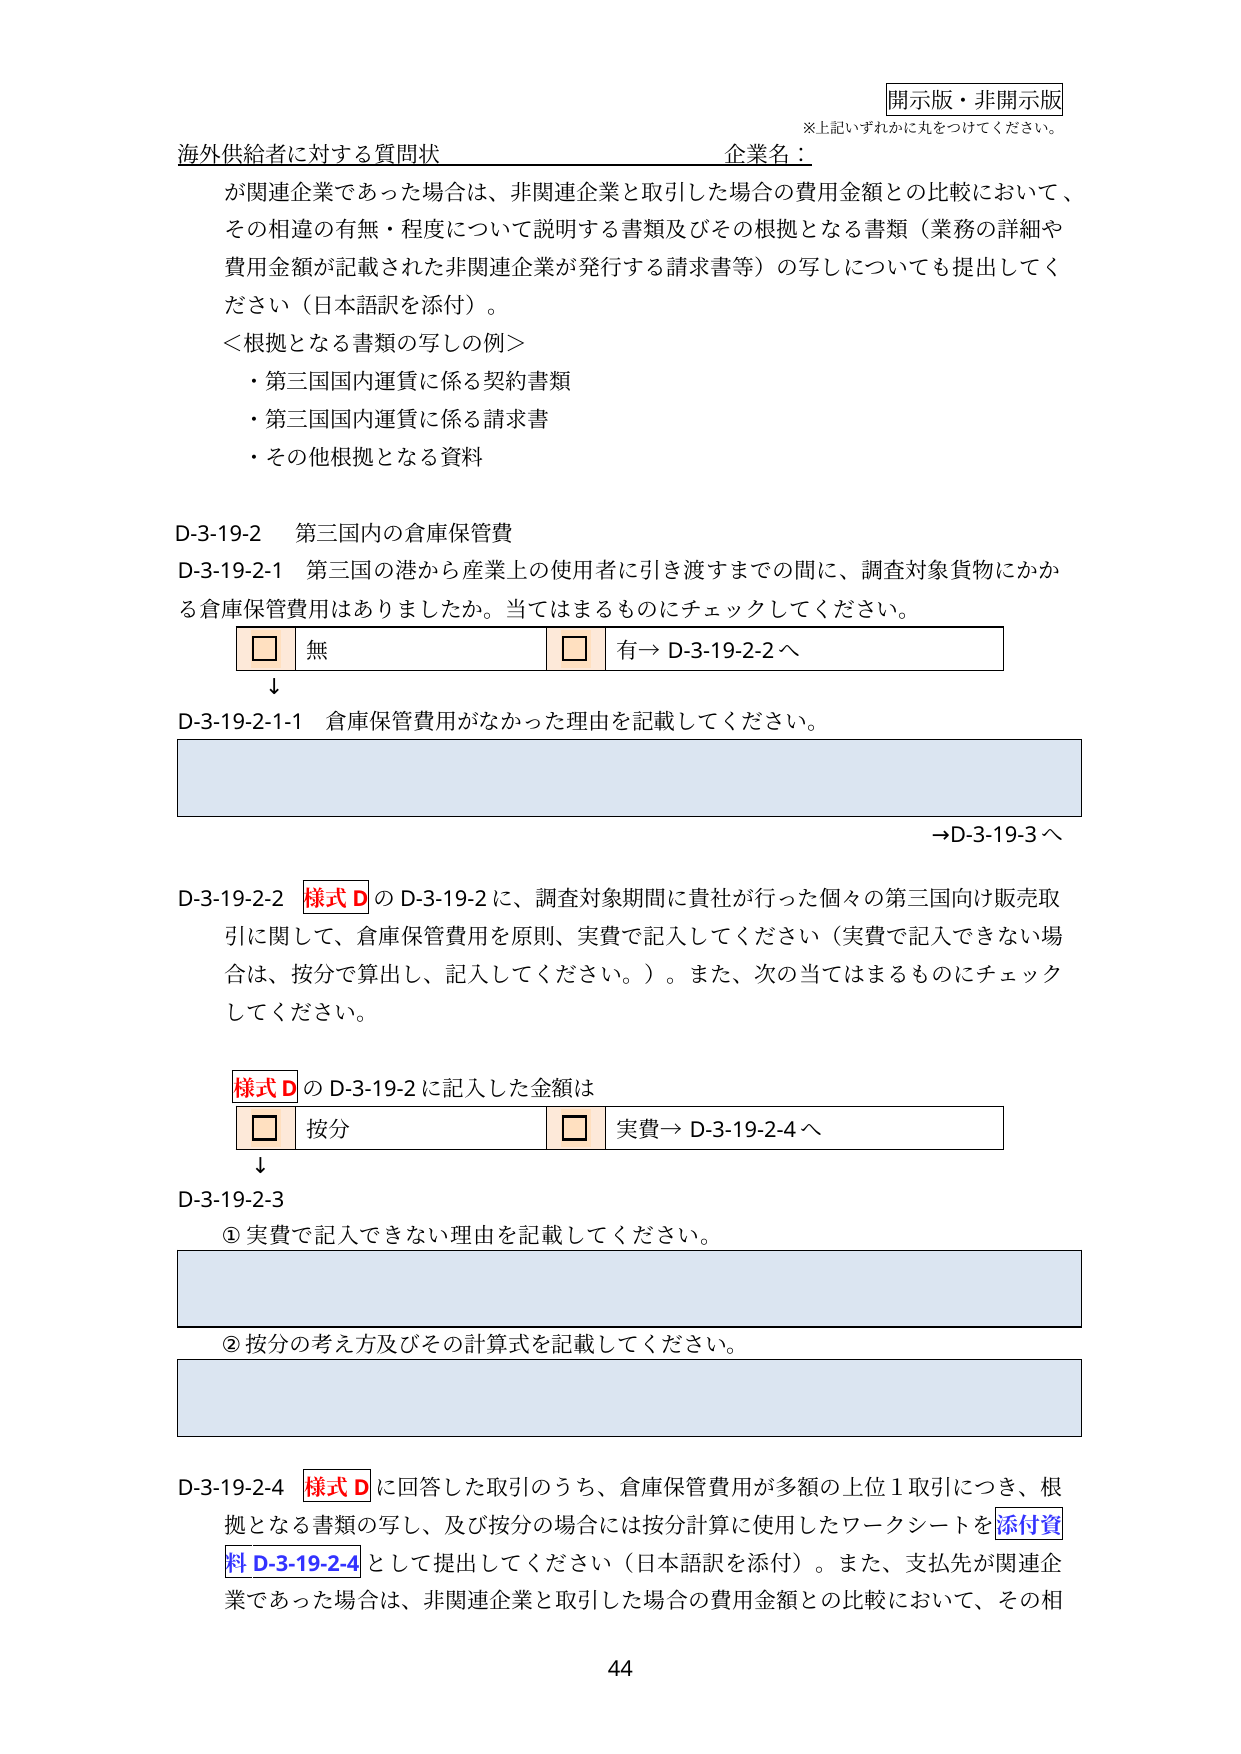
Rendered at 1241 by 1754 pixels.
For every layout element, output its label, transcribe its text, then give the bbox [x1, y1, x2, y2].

table_header 実費→ D-3-19-2-4へ [606, 1107, 1003, 1149]
table_header [547, 628, 605, 670]
subtitle D-3-19-2-1-1 倉庫保管費用がなかった理由を記載してください。 [177, 701, 1063, 739]
table_header [237, 1107, 295, 1149]
subtitle D-3-19-2-2 様式DのD-3-19-2に、調査対象期間に貴社が行った個々の第三国向け販売取引に関して、倉庫保管費用を原則、実費で記入してください（実費で記入できない場合は、按分で算出し、記入してください。）。また、次の当てはまるものにチェックしてください。 [177, 878, 1063, 1030]
text 様式DのD-3-19-2に記入した金額は [232, 1068, 1063, 1106]
table_header 無 [296, 628, 546, 670]
text ＜根拠となる書類の写しの例＞ [221, 323, 1063, 361]
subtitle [177, 171, 1063, 323]
table_header [178, 740, 1081, 816]
table_header [237, 628, 295, 670]
table_header [178, 1251, 1081, 1326]
text ↓ [177, 671, 1063, 701]
text ①実費で記入できない理由を記載してください。 [221, 1218, 1063, 1249]
text ↓ [251, 1150, 1063, 1180]
table_header [547, 1107, 605, 1149]
text →D-3-19-3へ [308, 817, 1063, 848]
text ・その他根拠となる資料 [243, 437, 1063, 475]
text ②按分の考え方及びその計算式を記載してください。 [221, 1328, 1063, 1359]
text ・第三国国内運賃に係る請求書 [221, 399, 1063, 437]
table_header 按分 [296, 1107, 546, 1149]
table_header [178, 1360, 1081, 1436]
text ・第三国国内運賃に係る契約書類 [221, 361, 1063, 399]
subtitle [177, 1467, 1063, 1618]
table_header 有→ D-3-19-2-2へ [606, 628, 1003, 670]
subtitle D-3-19-2-3 [177, 1180, 1063, 1218]
subtitle 第三国内の倉庫保管費 D-3-19-2-1 第三国の港から産業上の使用者に引き渡すまでの間に、調査対象貨物にかかる倉庫保管費用はありましたか。当てはまるものにチェックしてください。 [174, 513, 1063, 626]
